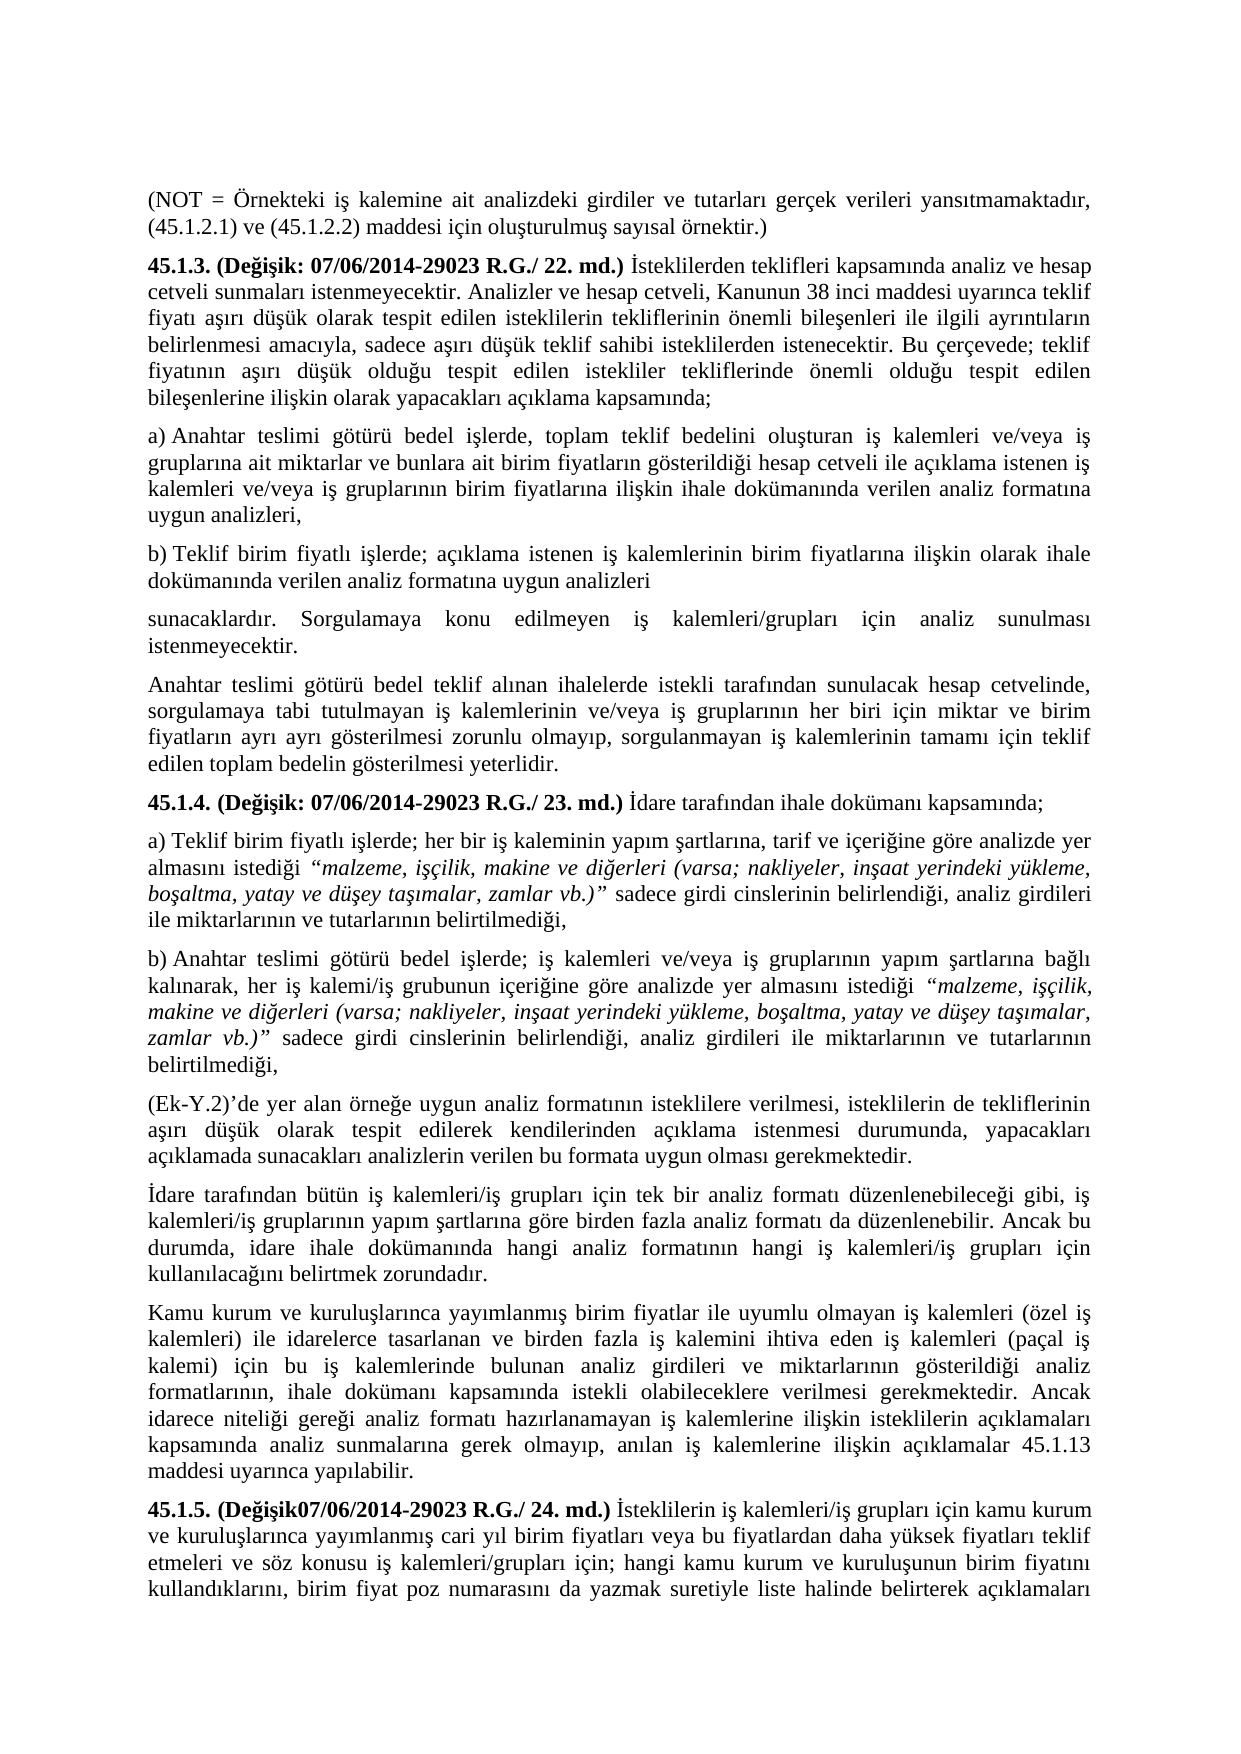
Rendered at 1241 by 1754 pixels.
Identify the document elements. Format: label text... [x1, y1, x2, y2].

text b) Anahtar teslimi götürü bedel işlerde; iş kalemleri ve/veya iş gruplarının yapım şartlarına bağlı kalınarak, her iş kalemi/iş grubunun içeriğine göre analizde yer almasını istediği “malzeme, işçilik, makine ve diğerleri (varsa; nakliyeler, inşaat yerindeki yükleme, boşaltma, yatay ve düşey taşımalar, zamlar vb.)” sadece girdi cinslerinin belirlendiği, analiz girdileri ile miktarlarının ve tutarlarının belirtilmediği, [148, 945, 1092, 1077]
text İdare tarafından bütün iş kalemleri/iş grupları için tek bir analiz formatı düzenlenebileceği gibi, iş kalemleri/iş gruplarının yapım şartlarına göre birden fazla analiz formatı da düzenlenebilir. Ancak bu durumda, idare ihale dokümanında hangi analiz formatının hangi iş kalemleri/iş grupları için kullanılacağını belirtmek zorundadır. [148, 1181, 1092, 1287]
text sunacaklardır. Sorgulamaya konu edilmeyen iş kalemleri/grupları için analiz sunulması istenmeyecektir. [148, 606, 1092, 658]
text a) Anahtar teslimi götürü bedel işlerde, toplam teklif bedelini oluşturan iş kalemleri ve/veya iş gruplarına ait miktarlar ve bunlara ait birim fiyatların gösterildiği hesap cetveli ile açıklama istenen iş kalemleri ve/veya iş gruplarının birim fiyatlarına ilişkin ihale dokümanında verilen analiz formatına uygun analizleri, [148, 422, 1092, 528]
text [148, 1496, 1092, 1602]
text (Ek-Y.2)’de yer alan örneğe uygun analiz formatının isteklilere verilmesi, isteklilerin de tekliflerinin aşırı düşük olarak tespit edilerek kendilerinden açıklama istenmesi durumunda, yapacakları açıklamada sunacakları analizlerin verilen bu formata uygun olması gerekmektedir. [148, 1090, 1092, 1169]
text 45.1.3. (Değişik: 07/06/2014-29023 R.G./ 22. md.) İsteklilerden teklifleri kapsamında analiz ve hesap cetveli sunmaları istenmeyecektir. Analizler ve hesap cetveli, Kanunun 38 inci maddesi uyarınca teklif fiyatı aşırı düşük olarak tespit edilen isteklilerin tekliflerinin önemli bileşenleri ile ilgili ayrıntıların belirlenmesi amacıyla, sadece aşırı düşük teklif sahibi isteklilerden istenecektir. Bu çerçevede; teklif fiyatının aşırı düşük olduğu tespit edilen istekliler tekliflerinde önemli olduğu tespit edilen bileşenlerine ilişkin olarak yapacakları açıklama kapsamında; [148, 252, 1092, 410]
text a) Teklif birim fiyatlı işlerde; her bir iş kaleminin yapım şartlarına, tarif ve içeriğine göre analizde yer almasını istediği “malzeme, işçilik, makine ve diğerleri (varsa; nakliyeler, inşaat yerindeki yükleme, boşaltma, yatay ve düşey taşımalar, zamlar vb.)” sadece girdi cinslerinin belirlendiği, analiz girdileri ile miktarlarının ve tutarlarının belirtilmediği, [148, 827, 1092, 933]
text (NOT = Örnekteki iş kalemine ait analizdeki girdiler ve tutarları gerçek verileri yansıtmamaktadır, (45.1.2.1) ve (45.1.2.2) maddesi için oluşturulmuş sayısal örnektir.) [148, 187, 1092, 239]
text Anahtar teslimi götürü bedel teklif alınan ihalelerde istekli tarafından sunulacak hesap cetvelinde, sorgulamaya tabi tutulmayan iş kalemlerinin ve/veya iş gruplarının her biri için miktar ve birim fiyatların ayrı ayrı gösterilmesi zorunlu olmayıp, sorgulanmayan iş kalemlerinin tamamı için teklif edilen toplam bedelin gösterilmesi yeterlidir. [148, 671, 1092, 776]
text 45.1.4. (Değişik: 07/06/2014-29023 R.G./ 23. md.) İdare tarafından ihale dokümanı kapsamında; [148, 789, 1092, 815]
text Kamu kurum ve kuruluşlarınca yayımlanmış birim fiyatlar ile uyumlu olmayan iş kalemleri (özel iş kalemleri) ile idarelerce tasarlanan ve birden fazla iş kalemini ihtiva eden iş kalemleri (paçal iş kalemi) için bu iş kalemlerinde bulunan analiz girdileri ve miktarlarının gösterildiği analiz formatlarının, ihale dokümanı kapsamında istekli olabileceklere verilmesi gerekmektedir. Ancak idarece niteliği gereği analiz formatı hazırlanamayan iş kalemlerine ilişkin isteklilerin açıklamaları kapsamında analiz sunmalarına gerek olmayıp, anılan iş kalemlerine ilişkin açıklamalar 45.1.13 maddesi uyarınca yapılabilir. [148, 1299, 1092, 1484]
text b) Teklif birim fiyatlı işlerde; açıklama istenen iş kalemlerinin birim fiyatlarına ilişkin olarak ihale dokümanında verilen analiz formatına uygun analizleri [148, 540, 1092, 593]
